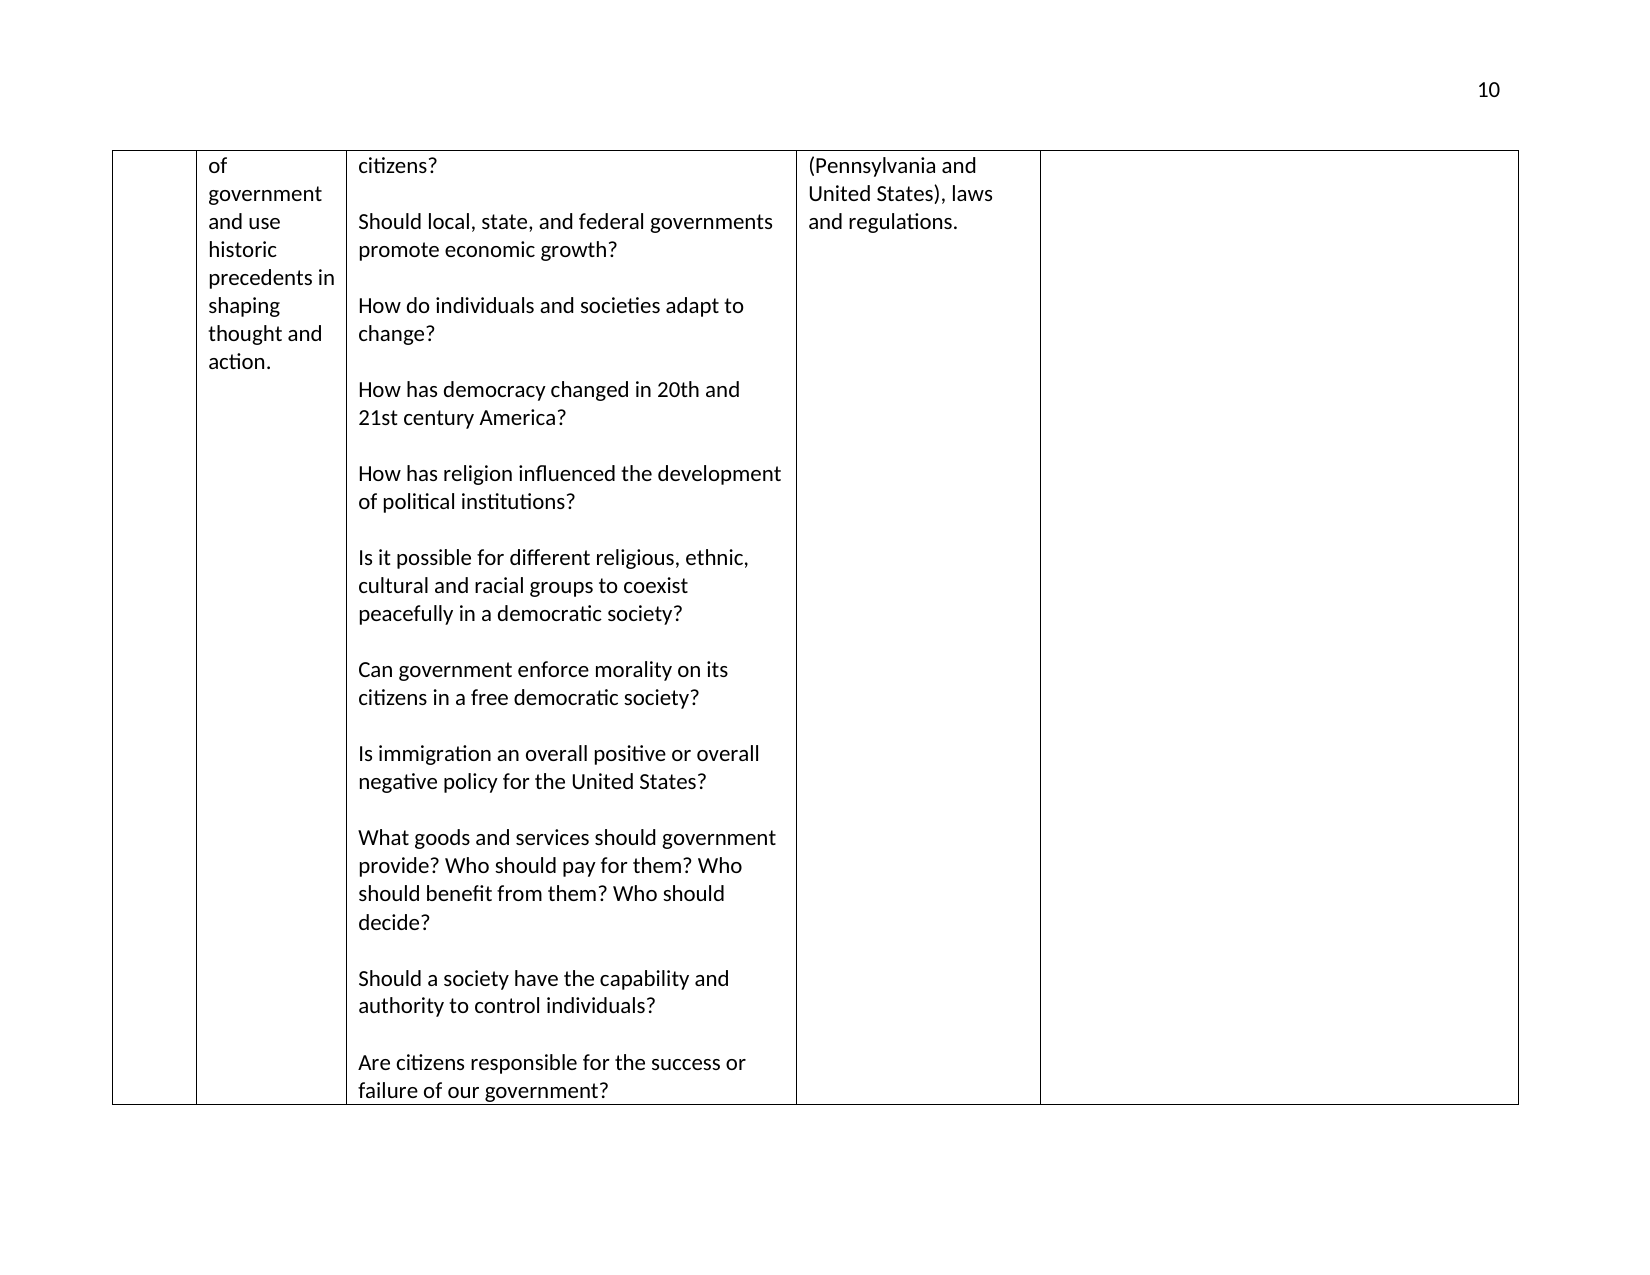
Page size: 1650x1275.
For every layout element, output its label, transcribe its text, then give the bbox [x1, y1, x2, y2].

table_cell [197, 151, 346, 1104]
table_cell N [113, 151, 196, 1104]
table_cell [797, 151, 1040, 1104]
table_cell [347, 151, 796, 1104]
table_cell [1041, 151, 1518, 1104]
